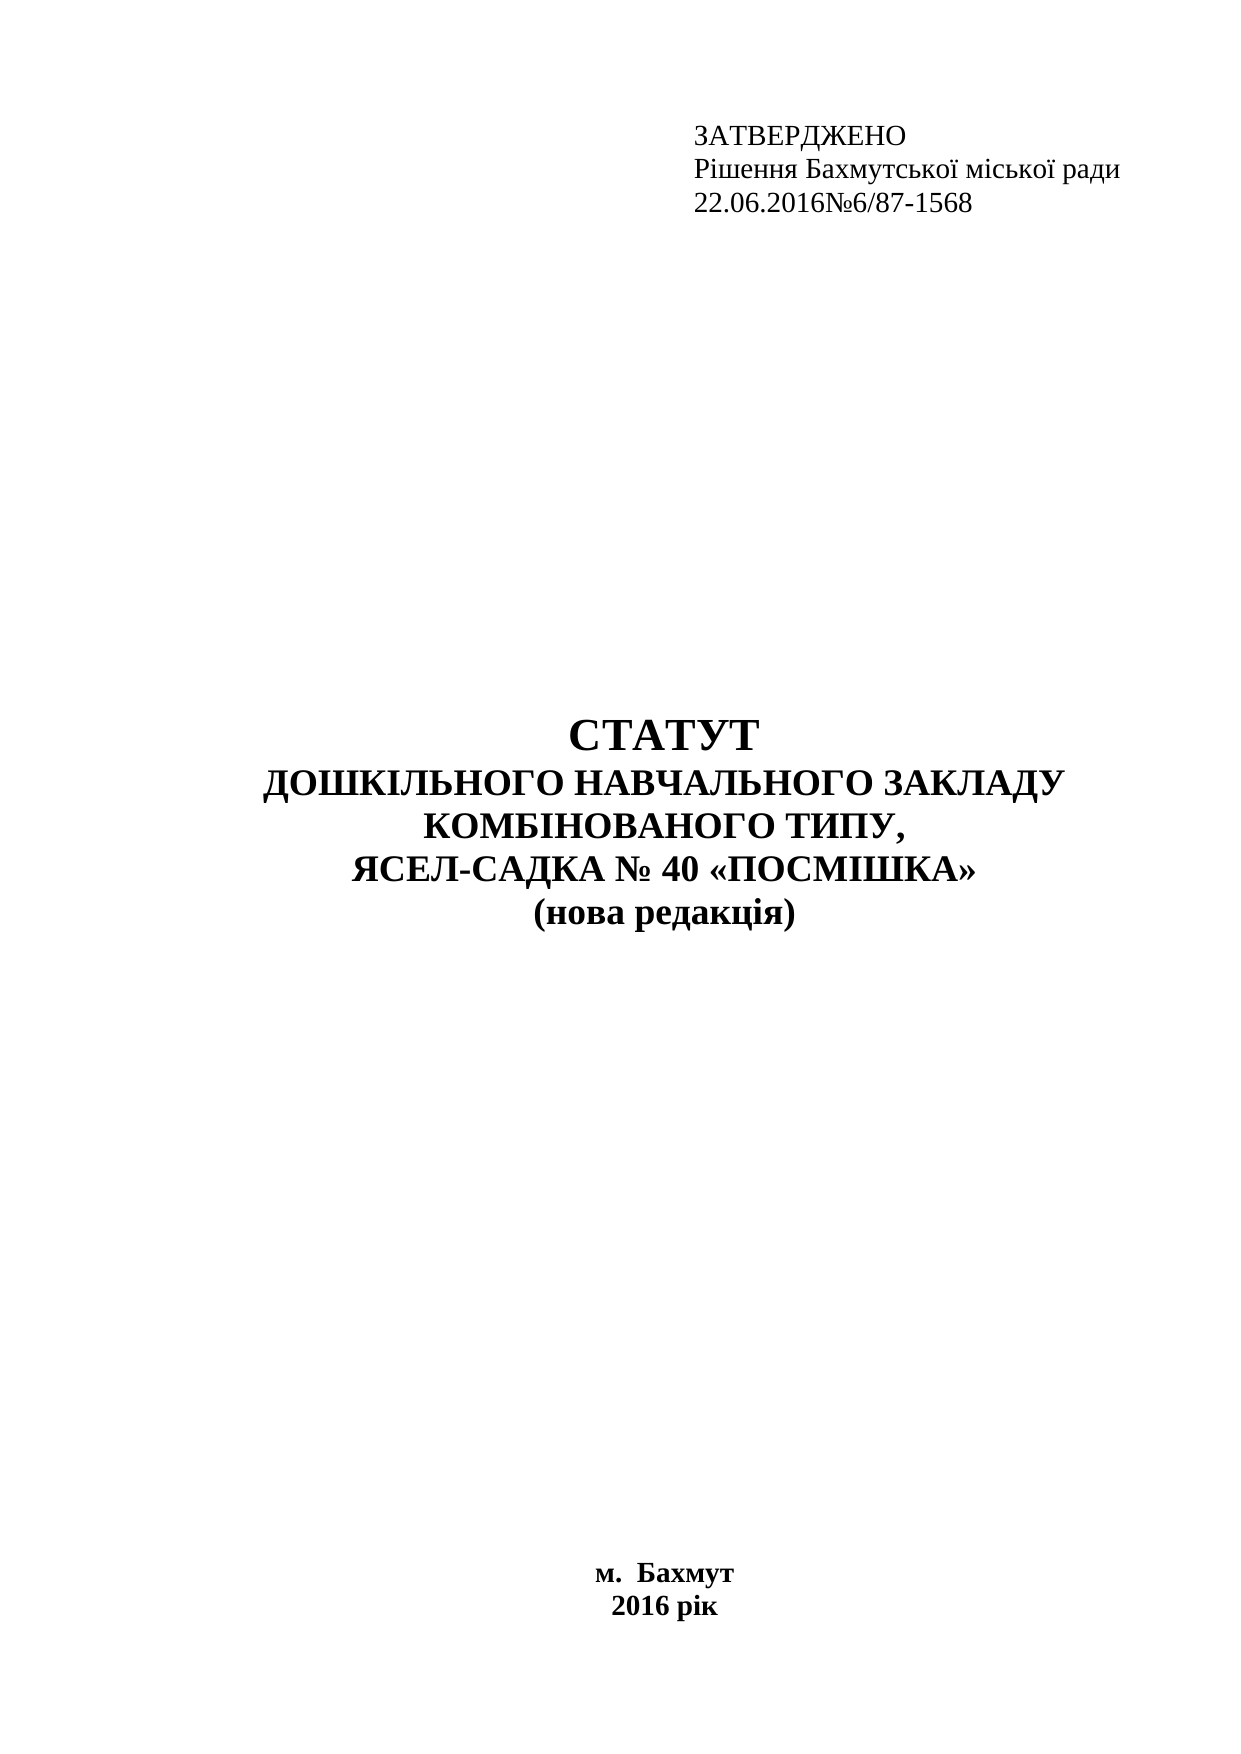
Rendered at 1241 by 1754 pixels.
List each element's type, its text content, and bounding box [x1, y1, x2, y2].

text 2016 рік [177, 1588, 1152, 1622]
text Рішення Бахмутської міської ради [620, 152, 1152, 185]
text ЯСЕЛ-САДКА № 40 «ПОСМІШКА» [177, 846, 1152, 889]
text (нова редакція) [177, 889, 1152, 933]
text КОМБІНОВАНОГО ТИПУ, [177, 803, 1152, 846]
text м. Бахмут [177, 1555, 1152, 1588]
text 22.06.2016№6/87-1568 [620, 185, 1152, 219]
text СТАТУТ [177, 707, 1152, 760]
text ЗАТВЕРДЖЕНО [620, 118, 1152, 152]
text ДОШКІЛЬНОГО НАВЧАЛЬНОГО ЗАКЛАДУ [177, 760, 1152, 803]
